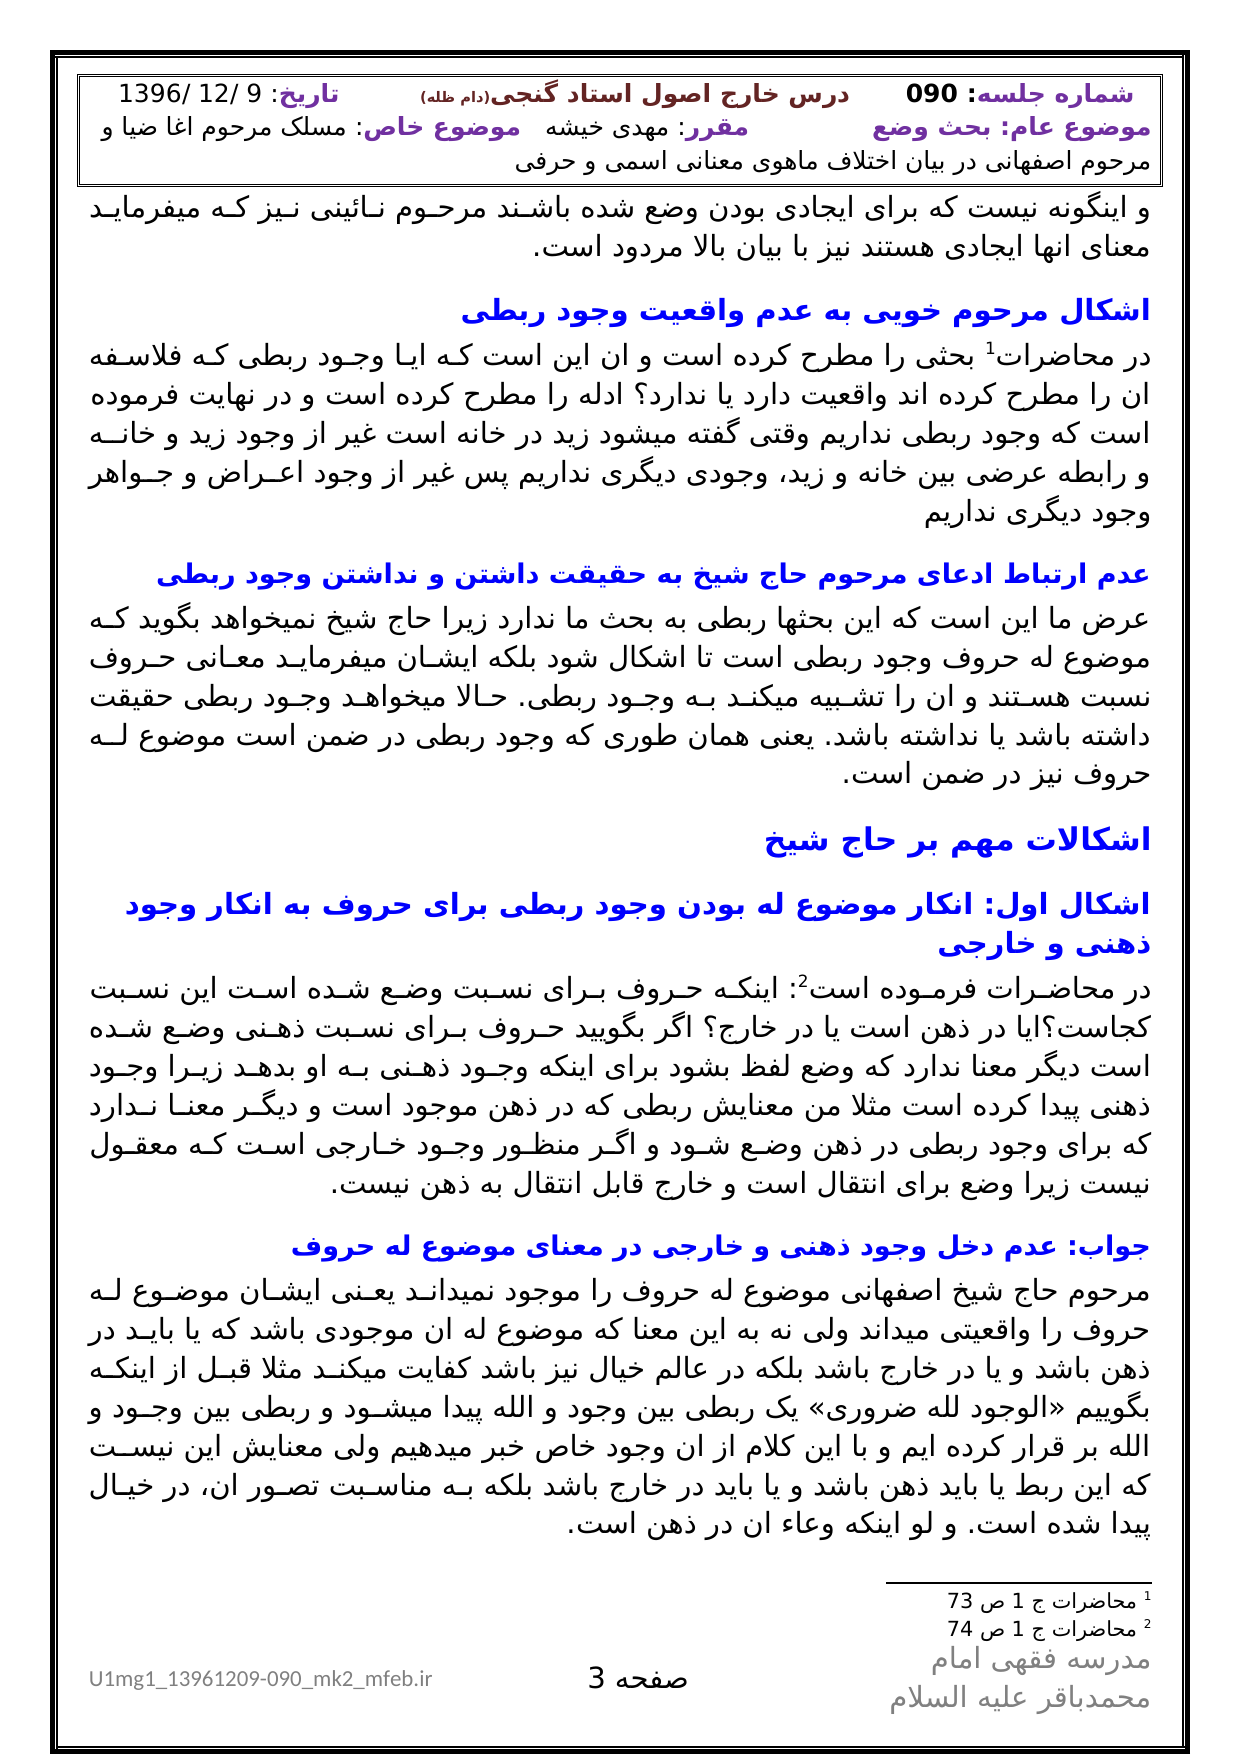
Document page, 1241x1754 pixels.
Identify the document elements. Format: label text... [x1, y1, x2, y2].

subtitle اشکالات مهم بر حاج شیخ [89, 821, 1152, 857]
subtitle جواب: عدم دخل وجود ذهنی و خارجی در معنای موضوع له حروف [89, 1231, 1152, 1262]
subtitle اشکال مرحوم خویی به عدم واقعیت وجود ربطی [89, 293, 1152, 327]
subtitle عدم ارتباط ادعای مرحوم حاج شیخ به حقیقت داشتن و نداشتن وجود ربطی [89, 558, 1152, 590]
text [89, 191, 1152, 263]
text مرحوم حاج شیخ اصفهانی موضوع له حروف را موجود نمیداند یعنی ایشان موضوع له حروف را واقعیتی میداند ولی نه به این معنا که موضوع له ان موجودی باشد که یا باید در ذهن باشد و یا در خارج باشد بلکه در عالم خیال نیز باشد کفایت میکند مثلا قبل از اینکه بگوییم «الوجود لله ضروری» یک ربطی بین وجود و الله پیدا میشود و ربطی بین وجود و الله بر قرار کرده ایم و با این کلام از ان وجود خاص خبر میدهیم ولی معنایش این نیست که این ربط یا باید ذهن باشد و یا باید در خارج باشد بلکه به مناسبت تصور ان، در خیال پیدا شده است. و لو اینکه وعاء ان در ذهن است. [89, 1273, 1152, 1541]
text در محاضرات فرموده است: اینکه حروف برای نسبت وضع شده است این نسبت کجاست؟ایا در ذهن است یا در خارج؟ اگر بگویید حروف برای نسبت ذهنی وضع شده است دیگر معنا ندارد که وضع لفظ بشود برای اینکه وجود ذهنی به او بدهد زیرا وجود ذهنی پیدا کرده است مثلا من معنایش ربطی که در ذهن موجود است و دیگر معنا ندارد که برای وجود ربطی در ذهن وضع شود و اگر منظور وجود خارجی است که معقول نیست زیرا وضع برای انتقال است و خارج قابل انتقال به ذهن نیست. [89, 972, 1152, 1201]
text در محاضرات بحثی را مطرح کرده است و ان این است که ایا وجود ربطی که فلاسفه ان را مطرح کرده اند واقعیت دارد یا ندارد؟ ادله را مطرح کرده است و در نهایت فرموده است که وجود ربطی نداریم وقتی گفته میشود زید در خانه است غیر از وجود زید و خانه و رابطه عرضی بین خانه و زید، وجودی دیگری نداریم پس غیر از وجود اعراض و جواهر وجود دیگری نداریم [89, 339, 1152, 528]
text عرض ما این است که این بحثها ربطی به بحث ما ندارد زیرا حاج شیخ نمیخواهد بگوید که موضوع له حروف وجود ربطی است تا اشکال شود بلکه ایشان میفرماید معانی حروف نسبت هستند و ان را تشبیه میکند به وجود ربطی. حالا میخواهد وجود ربطی حقیقت داشته باشد یا نداشته باشد. یعنی همان طوری که وجود ربطی در ضمن است موضوع له حروف نیز در ضمن است. [89, 601, 1152, 791]
subtitle اشکال اول: انکار موضوع له بودن وجود ربطی برای حروف به انکار وجود ذهنی و خارجی [89, 888, 1152, 961]
